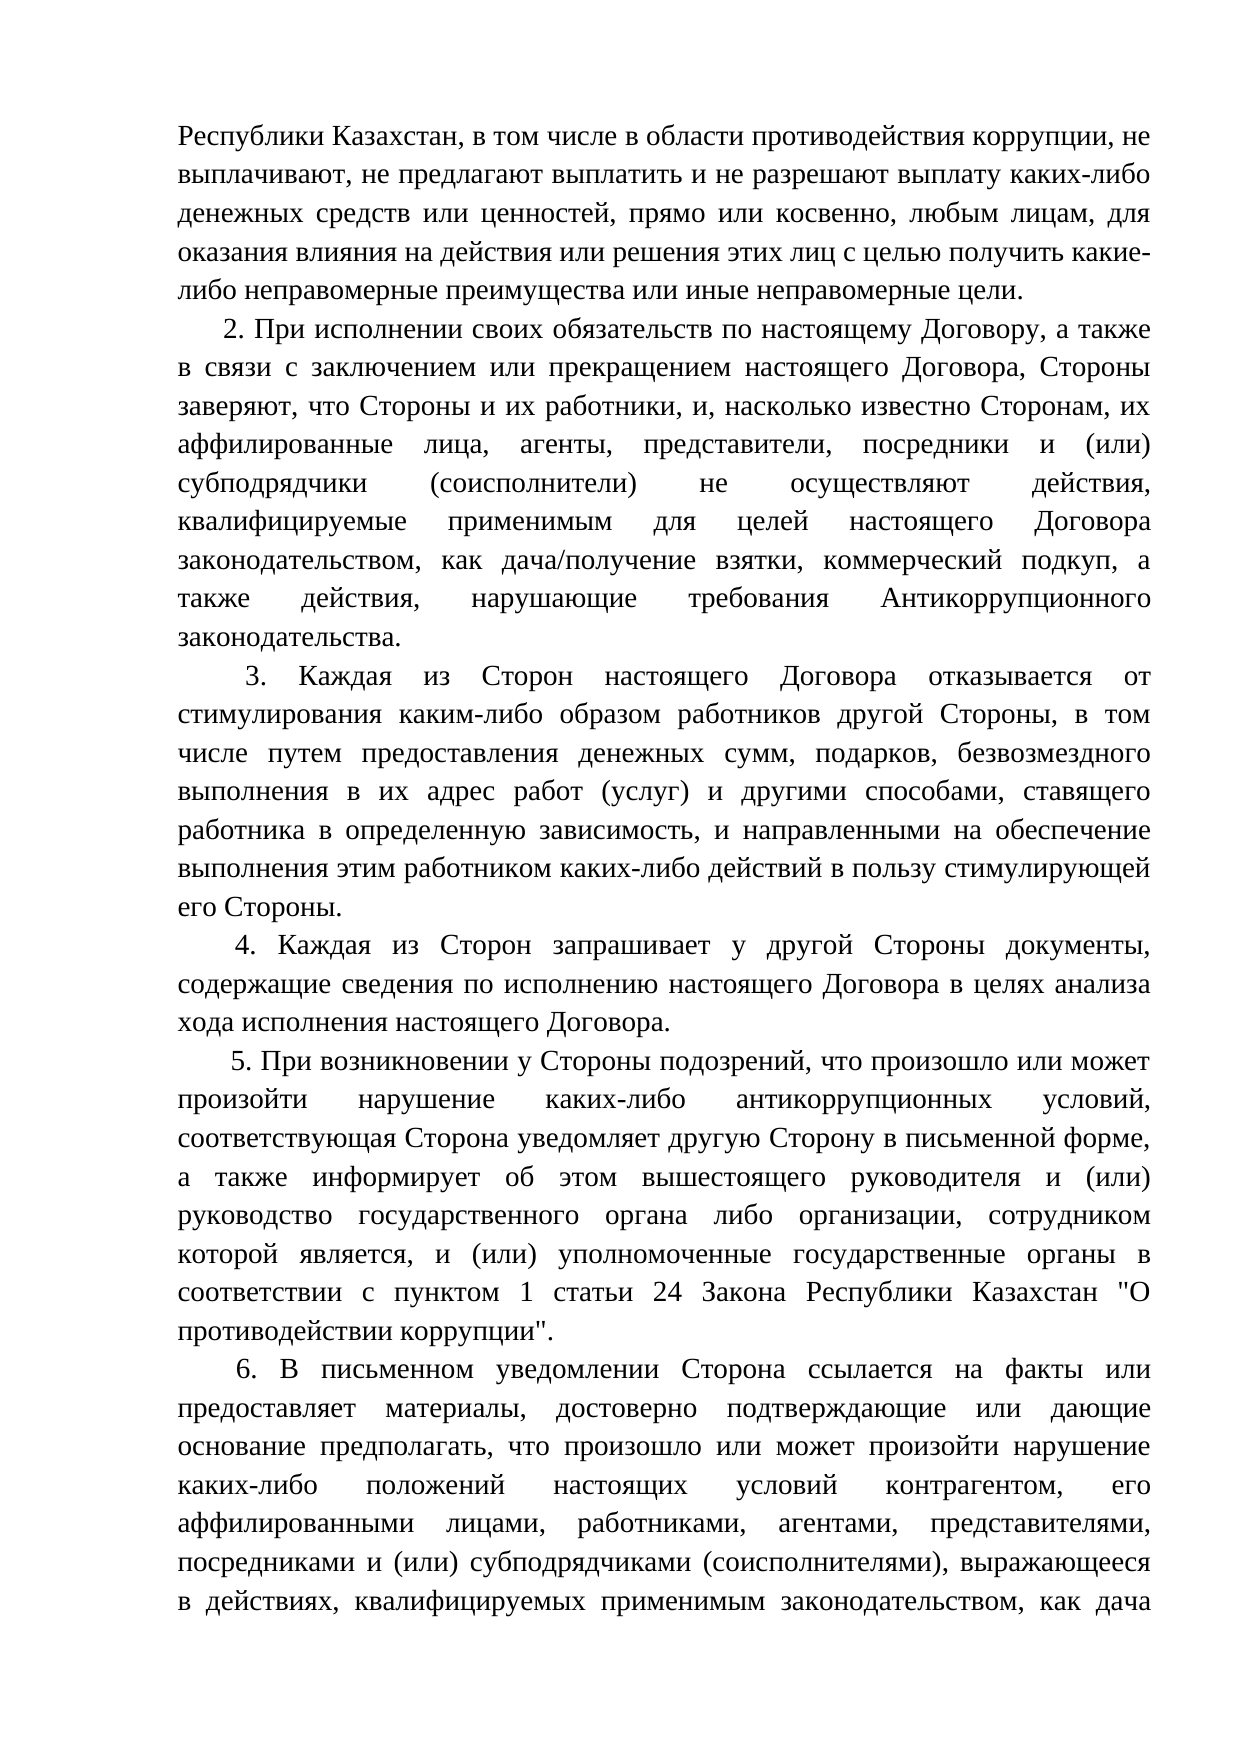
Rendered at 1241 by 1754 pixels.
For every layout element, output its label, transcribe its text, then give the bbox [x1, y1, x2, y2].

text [177, 118, 1152, 306]
text 2. При исполнении своих обязательств по настоящему Договору, а также в связи с заключением или прекращением настоящего Договора, Стороны заверяют, что Стороны и их работники, и, насколько известно Сторонам, их аффилированные лица, агенты, представители, посредники и (или) субподрядчики (соисполнители) не осуществляют действия, квалифицируемые применимым для целей настоящего Договора законодательством, как дача/получение взятки, коммерческий подкуп, а также действия, нарушающие требования Антикоррупционного законодательства. [177, 311, 1152, 653]
text 3. Каждая из Сторон настоящего Договора отказывается от стимулирования каким-либо образом работников другой Стороны, в том числе путем предоставления денежных сумм, подарков, безвозмездного выполнения в их адрес работ (услуг) и другими способами, ставящего работника в определенную зависимость, и направленными на обеспечение выполнения этим работником каких-либо действий в пользу стимулирующей его Стороны. [177, 658, 1152, 922]
text 5. При возникновении у Стороны подозрений, что произошло или может произойти нарушение каких-либо антикоррупционных условий, соответствующая Сторона уведомляет другую Сторону в письменной форме, а также информирует об этом вышестоящего руководителя и (или) руководство государственного органа либо организации, сотрудником которой является, и (или) уполномоченные государственные органы в соответствии с пунктом 1 статьи 24 Закона Республики Казахстан "О противодействии коррупции". [177, 1043, 1152, 1346]
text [177, 1351, 1152, 1616]
text 4. Каждая из Сторон запрашивает у другой Стороны документы, содержащие сведения по исполнению настоящего Договора в целях анализа хода исполнения настоящего Договора. [177, 927, 1152, 1038]
